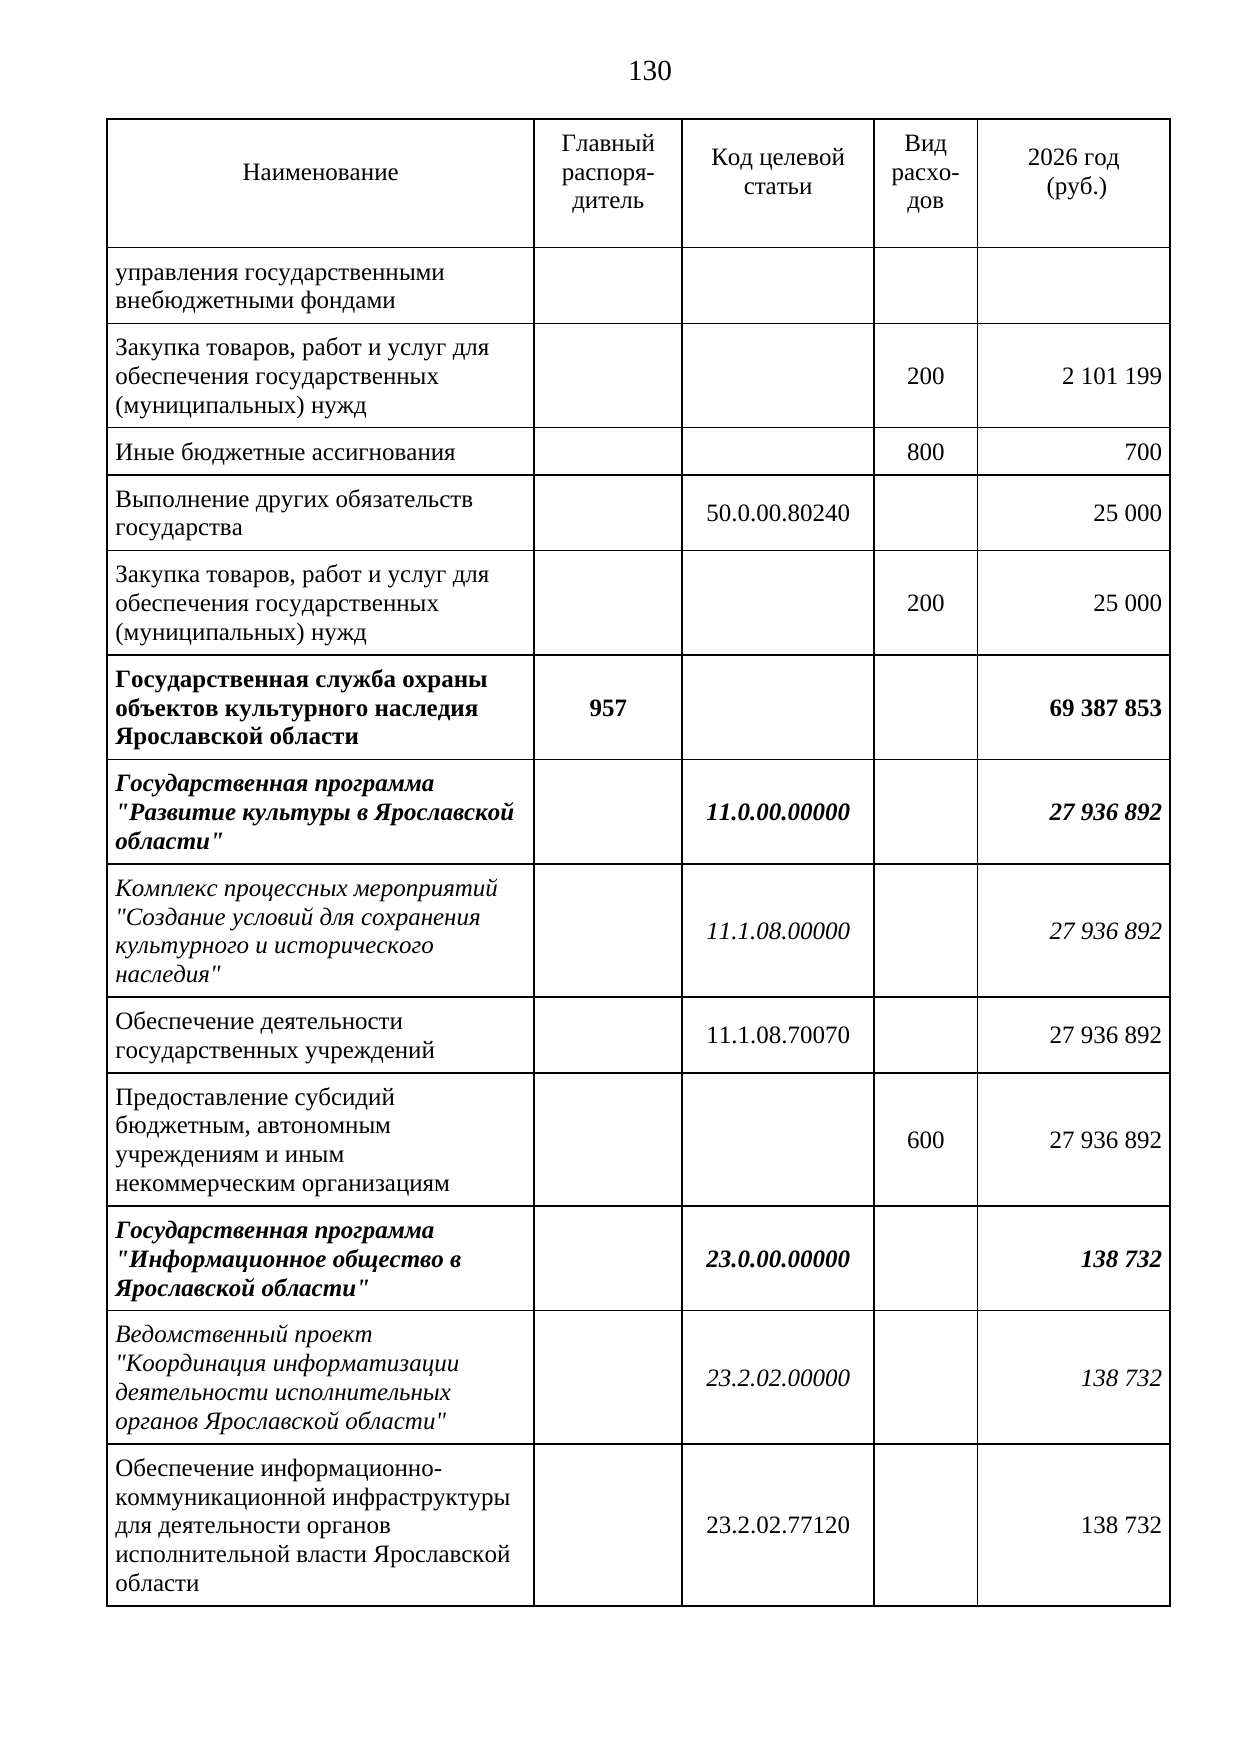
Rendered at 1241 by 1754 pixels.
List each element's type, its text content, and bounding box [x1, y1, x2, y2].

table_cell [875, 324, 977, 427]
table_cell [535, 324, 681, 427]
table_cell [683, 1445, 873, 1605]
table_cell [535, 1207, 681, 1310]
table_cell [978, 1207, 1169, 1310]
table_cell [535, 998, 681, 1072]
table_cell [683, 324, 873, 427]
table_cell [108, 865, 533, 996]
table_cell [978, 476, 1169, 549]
table_header 2026 год (руб.) [978, 120, 1169, 247]
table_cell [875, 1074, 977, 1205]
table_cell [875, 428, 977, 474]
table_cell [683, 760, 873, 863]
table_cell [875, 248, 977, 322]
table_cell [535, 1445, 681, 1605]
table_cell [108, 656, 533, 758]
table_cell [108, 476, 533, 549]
table_header Вид расхо- дов [875, 120, 977, 247]
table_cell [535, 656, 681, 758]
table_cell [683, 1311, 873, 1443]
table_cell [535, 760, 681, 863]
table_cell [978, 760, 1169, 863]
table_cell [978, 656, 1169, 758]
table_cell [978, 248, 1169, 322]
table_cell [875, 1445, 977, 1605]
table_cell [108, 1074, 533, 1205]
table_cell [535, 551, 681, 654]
table_header Главный распоря-дитель [535, 120, 681, 247]
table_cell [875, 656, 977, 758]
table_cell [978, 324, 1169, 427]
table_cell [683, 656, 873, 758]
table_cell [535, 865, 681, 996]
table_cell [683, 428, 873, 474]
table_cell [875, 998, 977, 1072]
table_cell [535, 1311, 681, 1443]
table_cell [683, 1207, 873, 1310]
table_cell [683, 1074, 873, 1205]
table_header Код целевой статьи [683, 120, 873, 247]
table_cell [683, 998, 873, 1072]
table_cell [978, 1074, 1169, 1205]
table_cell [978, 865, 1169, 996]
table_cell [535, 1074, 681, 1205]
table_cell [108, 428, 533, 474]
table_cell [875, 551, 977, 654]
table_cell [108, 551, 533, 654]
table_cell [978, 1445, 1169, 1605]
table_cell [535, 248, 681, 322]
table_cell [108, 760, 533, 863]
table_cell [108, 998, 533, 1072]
table_header Наименование [108, 120, 533, 247]
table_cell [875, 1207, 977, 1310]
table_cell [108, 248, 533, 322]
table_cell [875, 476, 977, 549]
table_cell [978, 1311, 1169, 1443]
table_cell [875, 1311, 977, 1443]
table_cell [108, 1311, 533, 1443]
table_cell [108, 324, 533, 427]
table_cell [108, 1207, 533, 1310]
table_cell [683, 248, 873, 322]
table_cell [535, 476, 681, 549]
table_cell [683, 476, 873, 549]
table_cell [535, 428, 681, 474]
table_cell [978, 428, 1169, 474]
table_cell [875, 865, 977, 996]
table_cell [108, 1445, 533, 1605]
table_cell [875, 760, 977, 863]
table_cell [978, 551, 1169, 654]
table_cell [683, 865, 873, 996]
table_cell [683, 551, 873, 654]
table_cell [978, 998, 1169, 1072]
